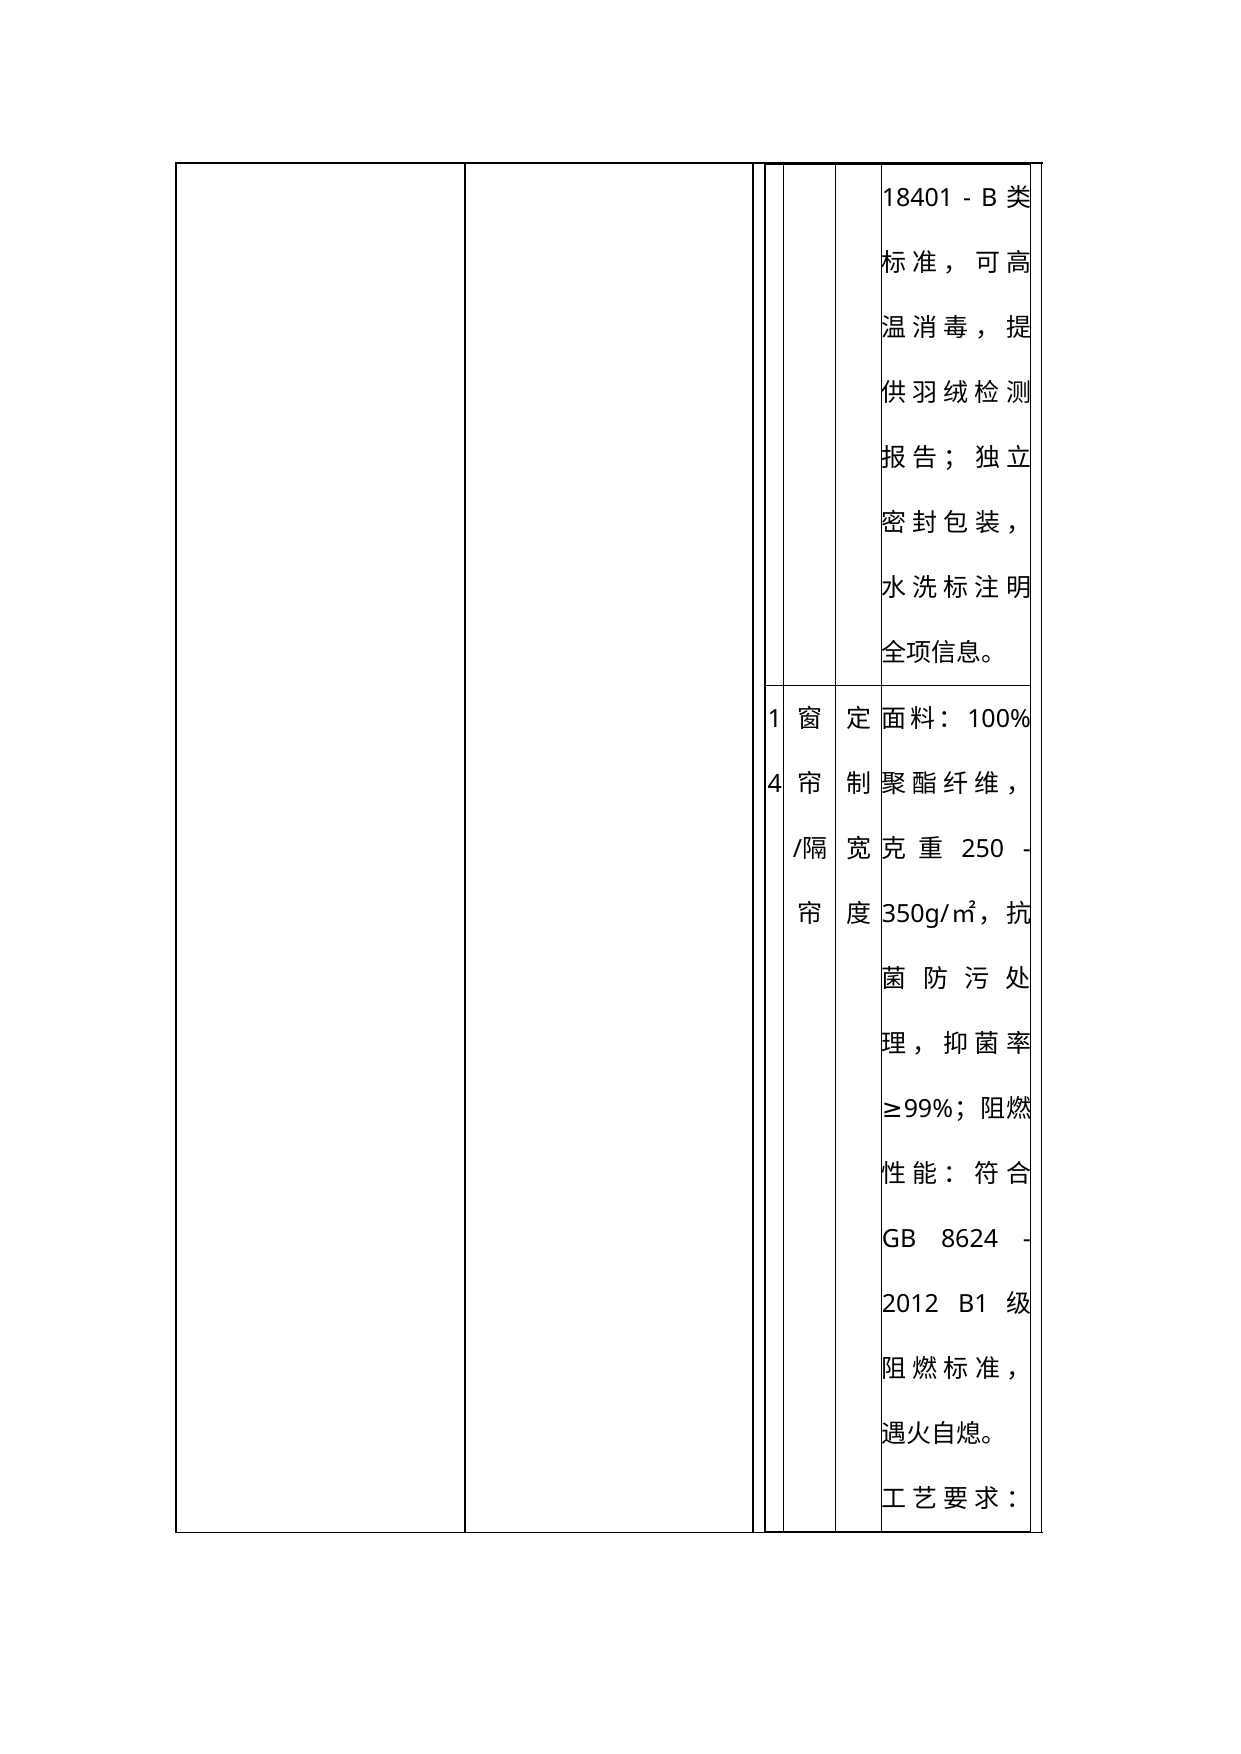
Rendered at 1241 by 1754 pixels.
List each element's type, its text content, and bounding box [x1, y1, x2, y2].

table_cell 1 [177, 164, 464, 1532]
table_cell [466, 164, 752, 1532]
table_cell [1031, 164, 1041, 1532]
table_cell 一、采购清单及单价限价 二、规格及参数要求 [784, 686, 835, 1531]
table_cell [882, 165, 1030, 685]
table_cell 一、采购清单及单价限价 二、规格及参数要求 [836, 686, 881, 1531]
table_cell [754, 164, 764, 1532]
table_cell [836, 165, 881, 685]
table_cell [766, 165, 783, 685]
table_cell 一、采购清单及单价限价 二、规格及参数要求 [882, 686, 1030, 1531]
table_cell 一、采购清单及单价限价 二、规格及参数要求 [766, 686, 783, 1531]
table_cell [784, 165, 835, 685]
